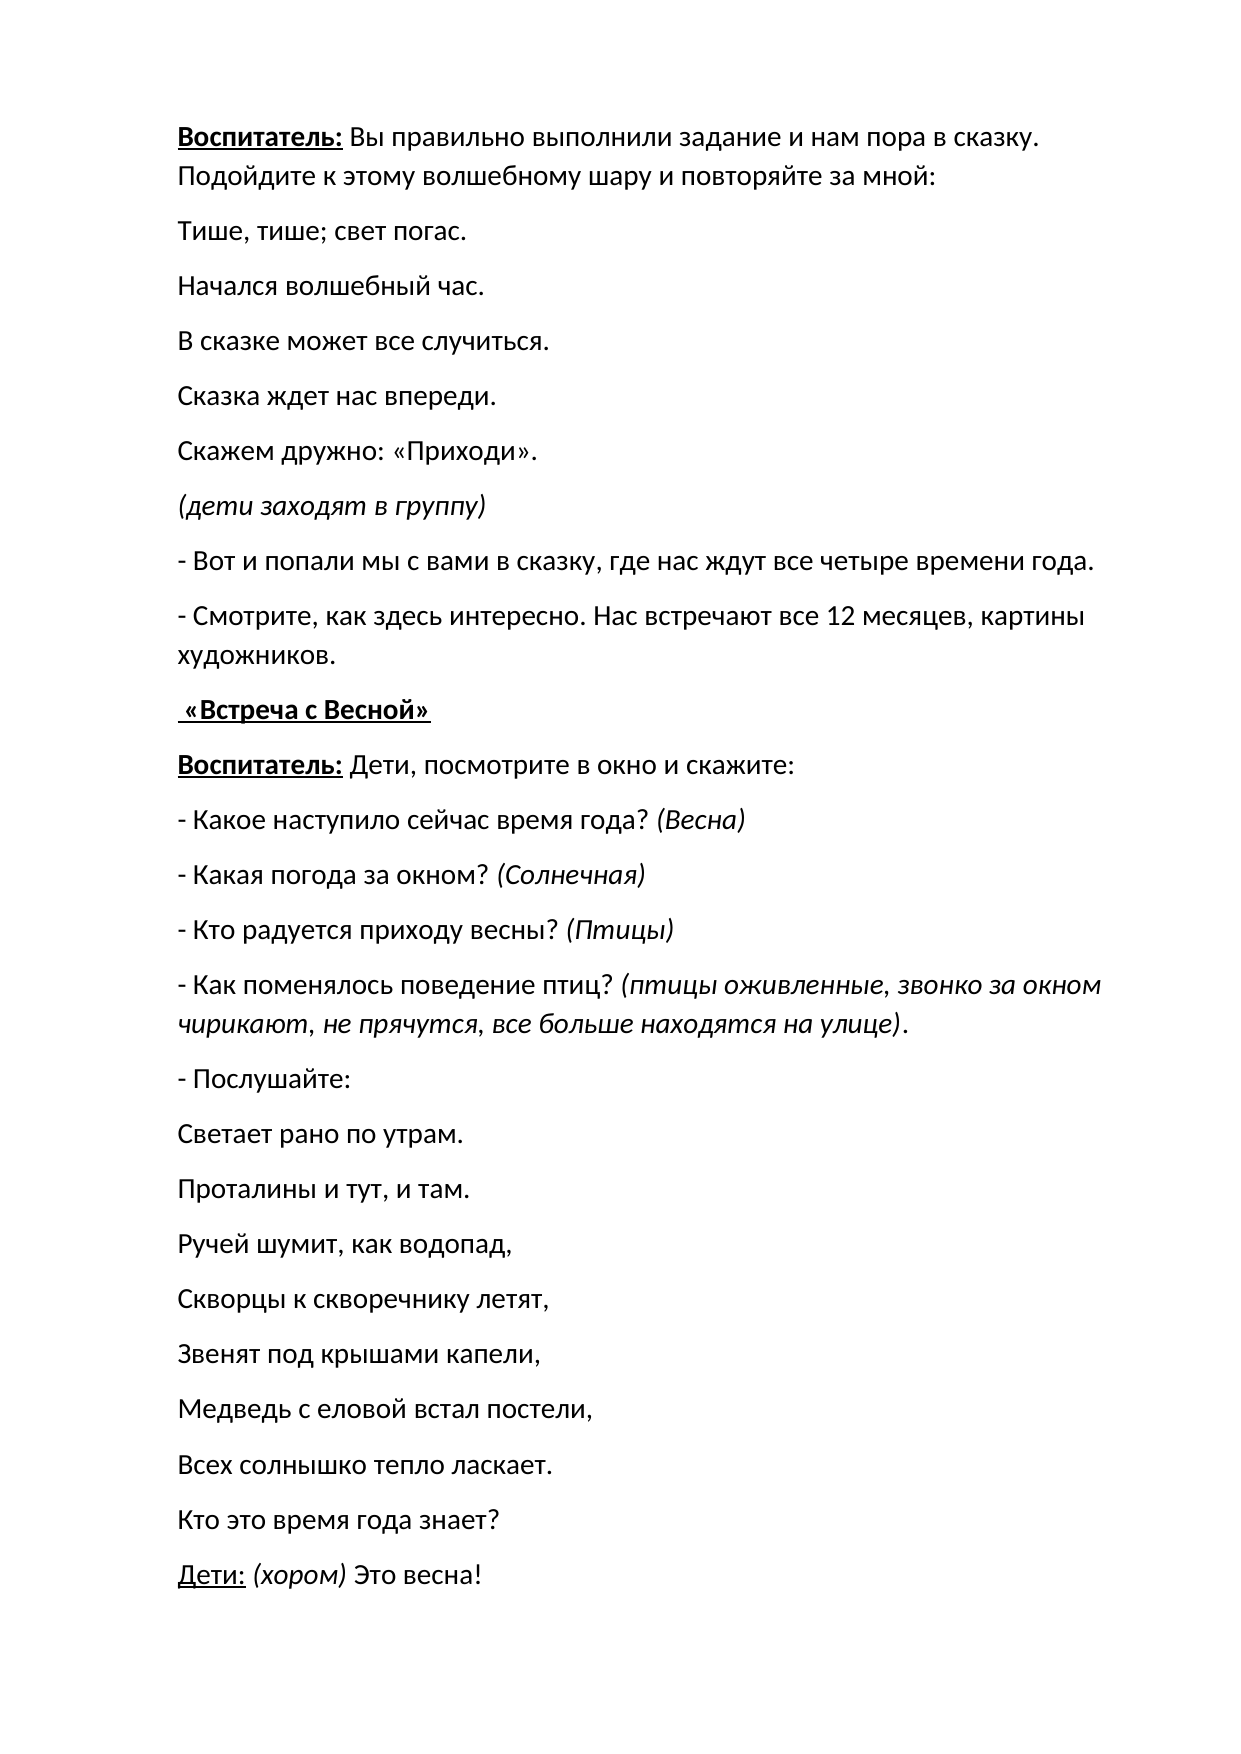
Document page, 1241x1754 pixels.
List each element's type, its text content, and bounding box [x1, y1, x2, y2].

text Начался волшебный час. [177, 267, 1152, 302]
text Тише, тише; свет погас. [177, 212, 1152, 247]
text Скажем дружно: «Приходи». [177, 432, 1152, 468]
text - Кто радуется приходу весны? (Птицы) [177, 911, 1152, 947]
text Воспитатель: Вы правильно выполнили задание и нам пора в сказку. Подойдите к этому волшебному шару и повторяйте за мной: [177, 118, 1152, 192]
text Воспитатель: Дети, посмотрите в окно и скажите: [177, 746, 1152, 782]
text - Вот и попали мы с вами в сказку, где нас ждут все четыре времени года. [177, 542, 1152, 578]
text Сказка ждет нас впереди. [177, 377, 1152, 413]
text - Послушайте: [177, 1060, 1152, 1096]
text - Как поменялось поведение птиц? (птицы оживленные, звонко за окном чирикают, не прячутся, все больше находятся на улице). [177, 966, 1152, 1041]
text (дети заходят в группу) [177, 487, 1152, 523]
text Кто это время года знает? [177, 1501, 1152, 1536]
text Звенят под крышами капели, [177, 1336, 1152, 1371]
text Проталины и тут, и там. [177, 1170, 1152, 1206]
text Ручей шумит, как водопад, [177, 1225, 1152, 1261]
text В сказке может все случиться. [177, 322, 1152, 357]
text - Какое наступило сейчас время года? (Весна) [177, 801, 1152, 837]
text «Встреча с Весной» [177, 691, 1152, 727]
text Скворцы к скворечнику летят, [177, 1280, 1152, 1316]
text Всех солнышко тепло ласкает. [177, 1446, 1152, 1481]
text - Смотрите, как здесь интересно. Нас встречают все 12 месяцев, картины художников. [177, 597, 1152, 671]
text - Какая погода за окном? (Солнечная) [177, 856, 1152, 892]
text Медведь с еловой встал постели, [177, 1391, 1152, 1426]
text Светает рано по утрам. [177, 1115, 1152, 1151]
text Дети: (хором) Это весна! [177, 1556, 1152, 1592]
